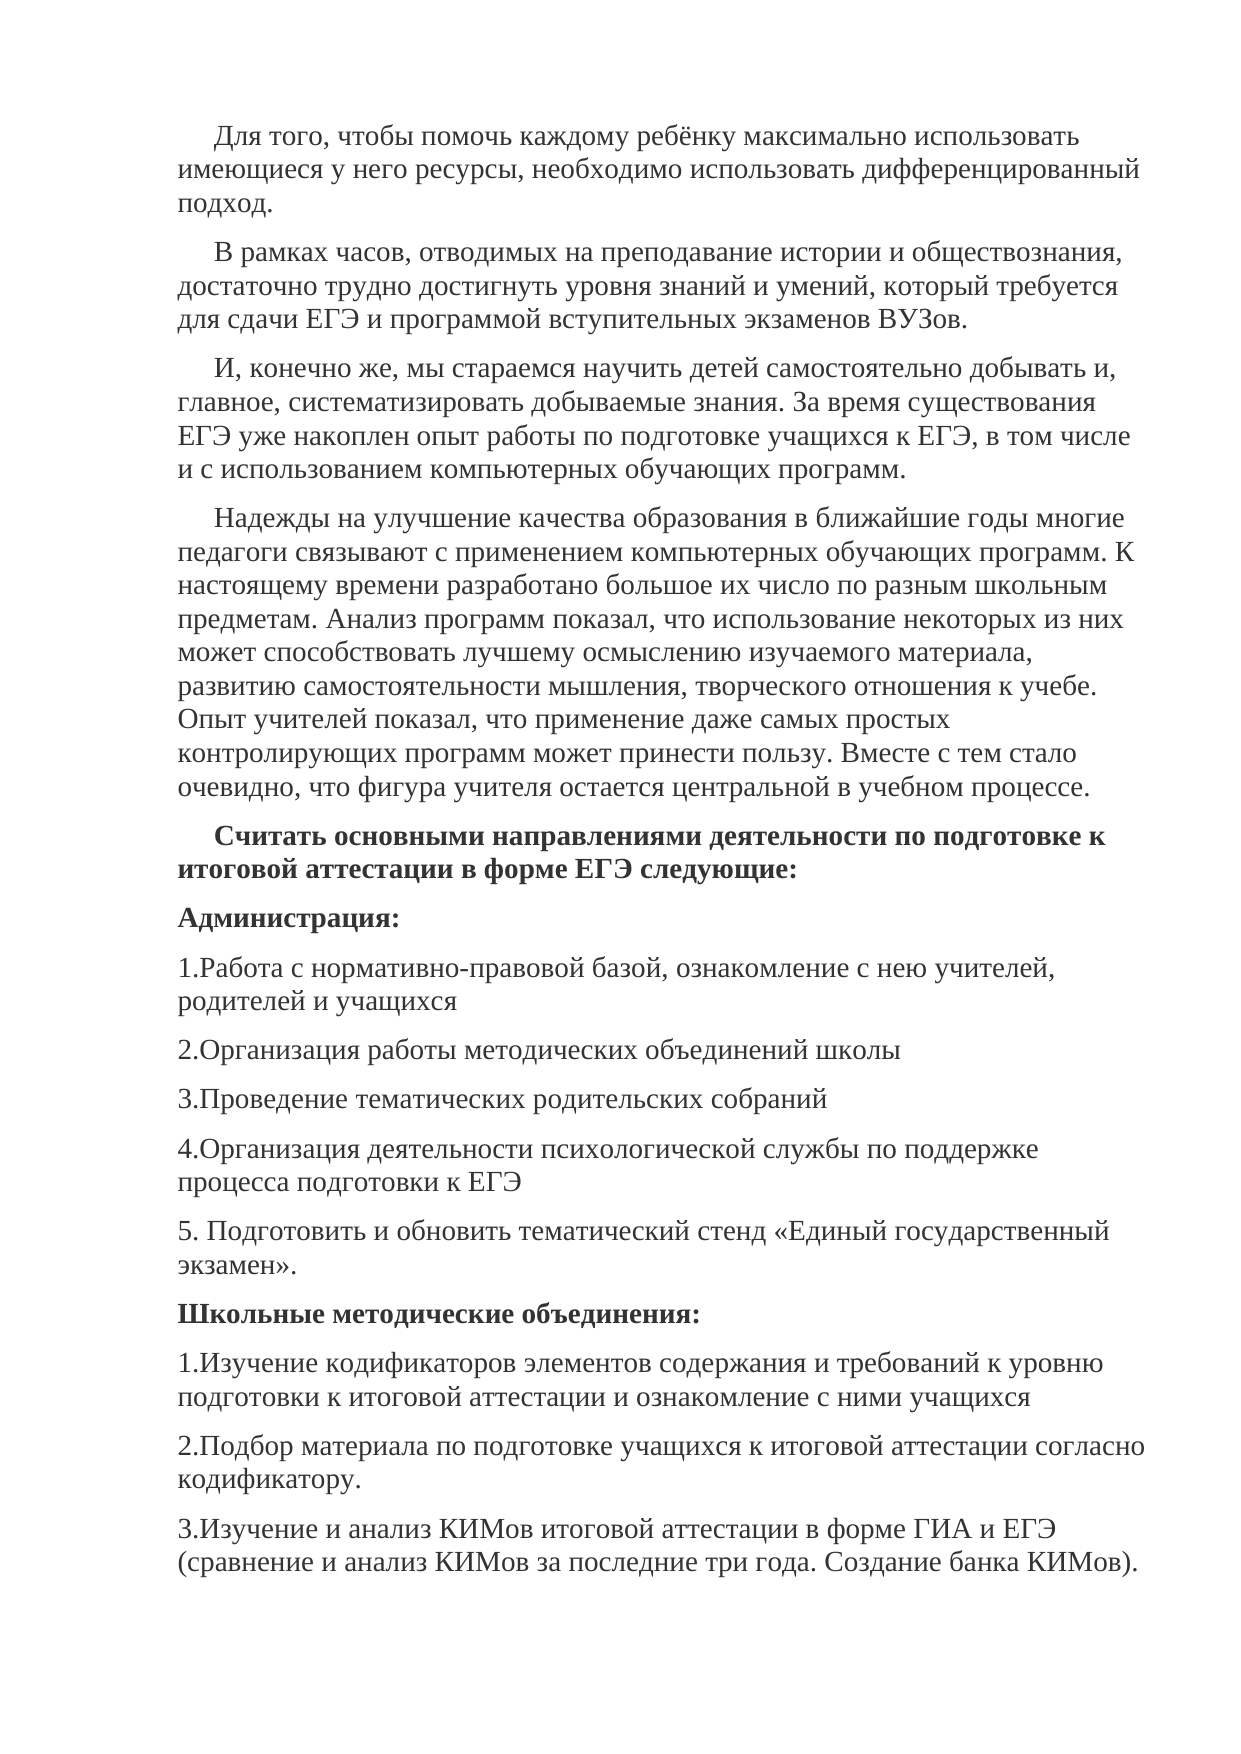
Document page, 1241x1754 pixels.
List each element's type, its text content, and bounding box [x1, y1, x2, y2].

text Считать основными направлениями деятельности по подготовке к итоговой аттестации в форме ЕГЭ следующие: [177, 818, 1152, 885]
text В рамках часов, отводимых на преподавание истории и обществознания, достаточно трудно достигнуть уровня знаний и умений, который требуется для сдачи ЕГЭ и программой вступительных экзаменов ВУЗов. [177, 234, 1152, 335]
text 1.Работа с нормативно-правовой базой, ознакомление с нею учителей, родителей и учащихся [177, 950, 1152, 1017]
text Администрация: [177, 901, 1152, 934]
text И, конечно же, мы стараемся научить детей самостоятельно добывать и, главное, систематизировать добываемые знания. За время существования ЕГЭ уже накоплен опыт работы по подготовке учащихся к ЕГЭ, в том числе и с использованием компьютерных обучающих программ. [177, 351, 1152, 485]
text 3.Проведение тематических родительских собраний [177, 1082, 1152, 1115]
text Надежды на улучшение качества образования в ближайшие годы многие педагоги связывают с применением компьютерных обучающих программ. К настоящему времени разработано большое их число по разным школьным предметам. Анализ программ показал, что использование некоторых из них может способствовать лучшему осмыслению изучаемого материала, развитию самостоятельности мышления, творческого отношения к учебе. Опыт учителей показал, что применение даже самых простых контролирующих программ может принести пользу. Вместе с тем стало очевидно, что фигура учителя остается центральной в учебном процессе. [177, 500, 1152, 802]
text 5. Подготовить и обновить тематический стенд «Единый государственный экзамен». [177, 1213, 1152, 1281]
text 1.Изучение кодификаторов элементов содержания и требований к уровню подготовки к итоговой аттестации и ознакомление с ними учащихся [177, 1345, 1152, 1412]
text 4.Организация деятельности психологической службы по поддержке процесса подготовки к ЕГЭ [177, 1131, 1152, 1198]
text 3.Изучение и анализ КИМов итоговой аттестации в форме ГИА и ЕГЭ (сравнение и анализ КИМов за последние три года. Создание банка КИМов). [177, 1511, 1152, 1578]
text 2.Подбор материала по подготовке учащихся к итоговой аттестации согласно кодификатору. [177, 1428, 1152, 1495]
text Школьные методические объединения: [177, 1296, 1152, 1330]
text Для того, чтобы помочь каждому ребёнку максимально использовать имеющиеся у него ресурсы, необходимо использовать дифференцированный подход. [177, 118, 1152, 219]
text 2.Организация работы методических объединений школы [177, 1032, 1152, 1066]
